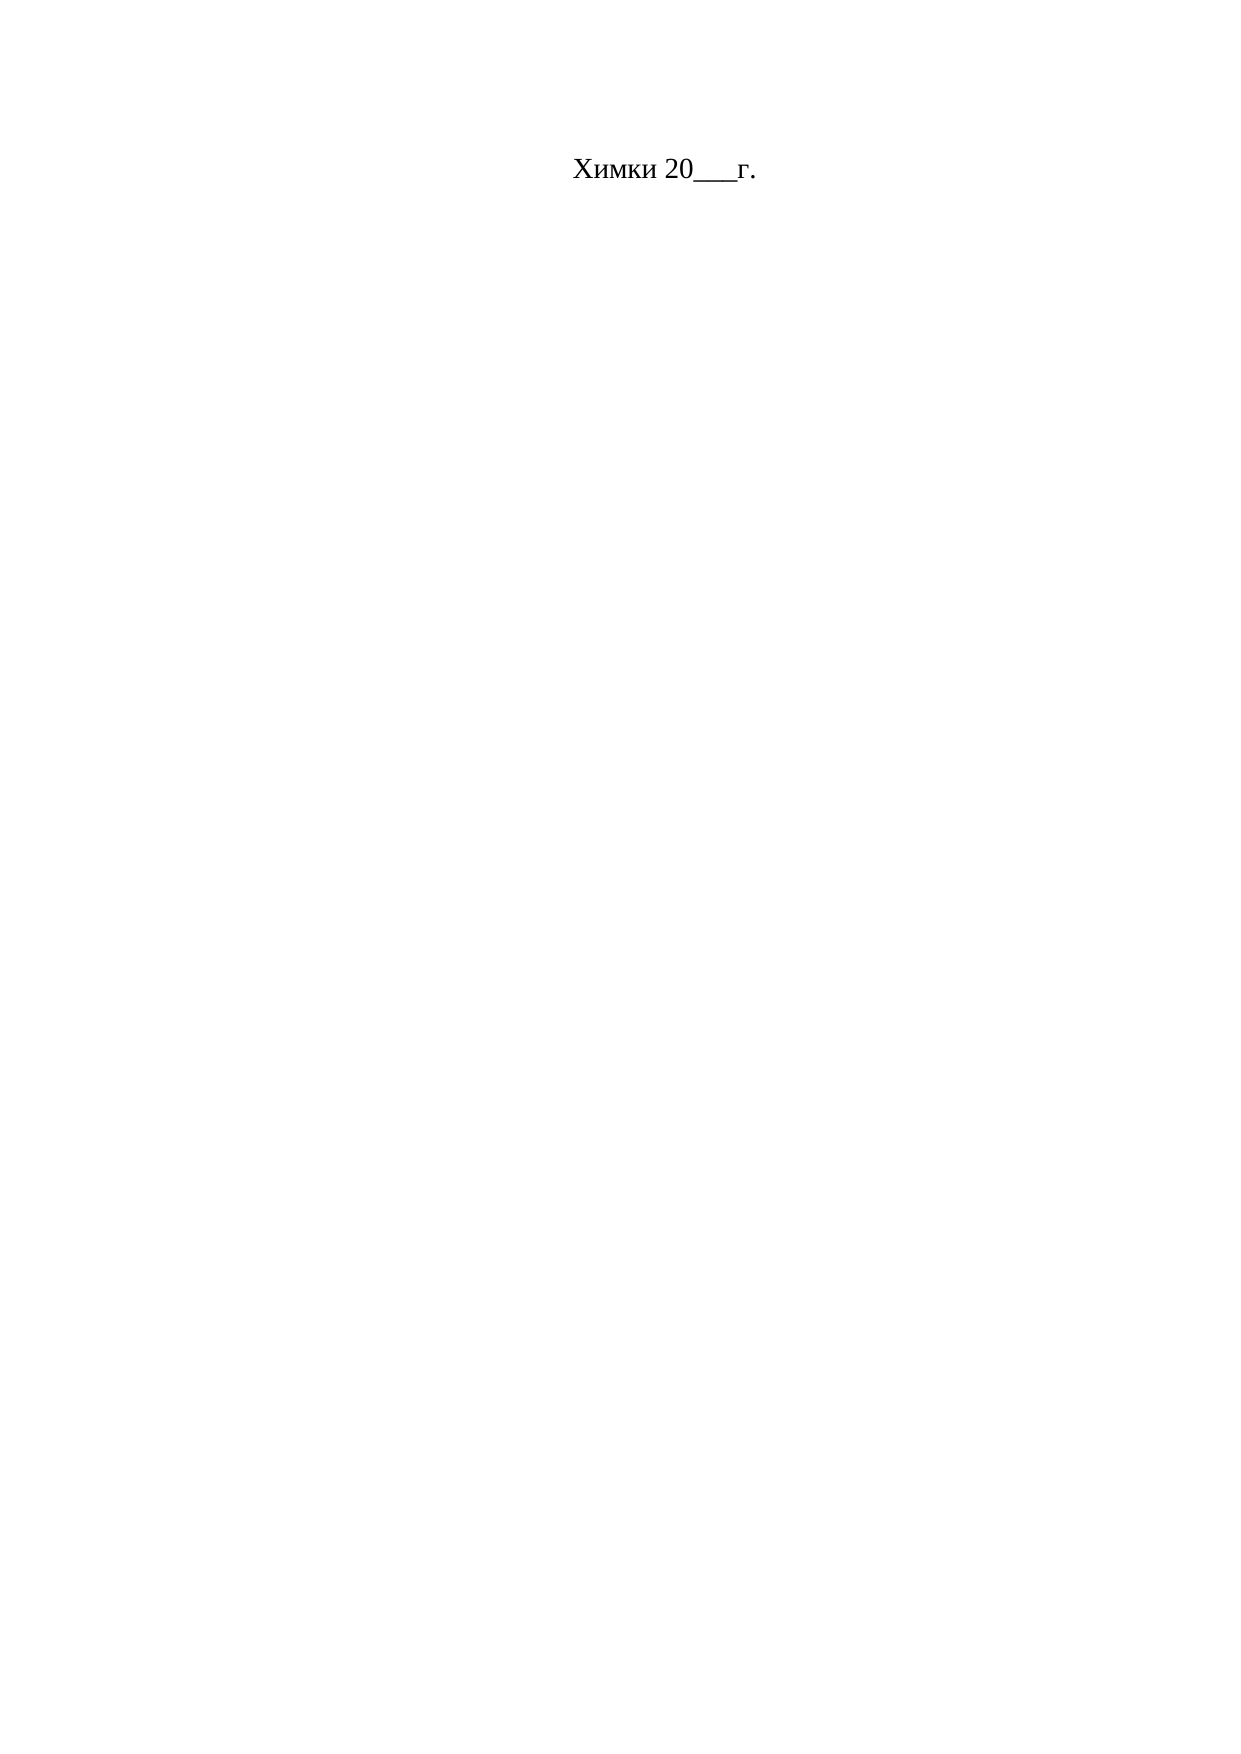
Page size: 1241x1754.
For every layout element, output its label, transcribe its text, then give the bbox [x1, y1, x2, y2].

text Химки 20___г. [177, 152, 1152, 185]
